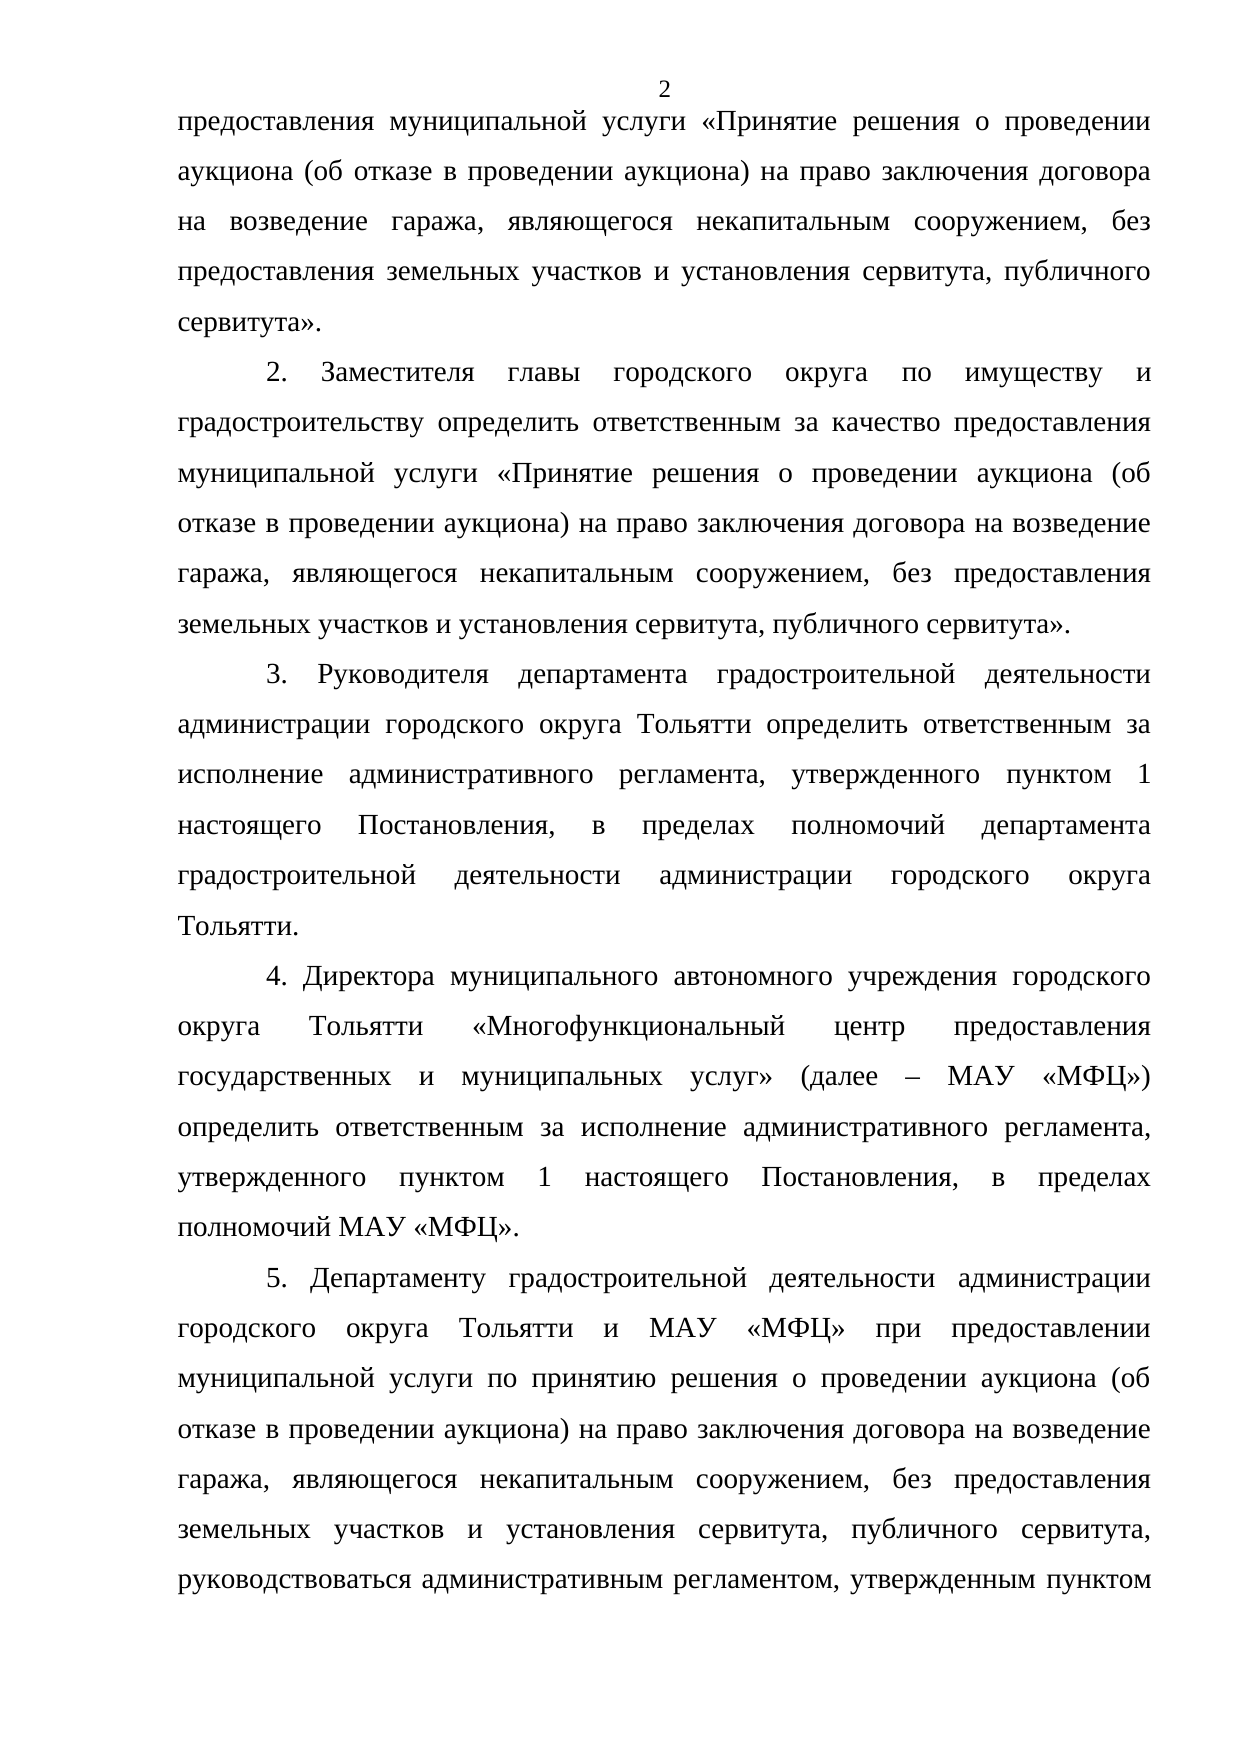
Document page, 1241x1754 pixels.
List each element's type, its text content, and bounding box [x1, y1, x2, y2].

text 4. Директора муниципального автономного учреждения городского округа Тольятти «Многофункциональный центр предоставления государственных и муниципальных услуг» (далее – МАУ «МФЦ») определить ответственным за исполнение административного регламента, утвержденного пунктом 1 настоящего Постановления, в пределах полномочий МАУ «МФЦ». [177, 958, 1152, 1243]
text 2. Заместителя главы городского округа по имуществу и градостроительству определить ответственным за качество предоставления муниципальной услуги «Принятие решения о проведении аукциона (об отказе в проведении аукциона) на право заключения договора на возведение гаража, являющегося некапитальным сооружением, без предоставления земельных участков и установления сервитута, публичного сервитута». [177, 354, 1152, 639]
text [177, 1260, 1152, 1595]
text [177, 103, 1152, 337]
text 3. Руководителя департамента градостроительной деятельности администрации городского округа Тольятти определить ответственным за исполнение административного регламента, утвержденного пунктом 1 настоящего Постановления, в пределах полномочий департамента градостроительной деятельности администрации городского округа Тольятти. [177, 656, 1152, 941]
